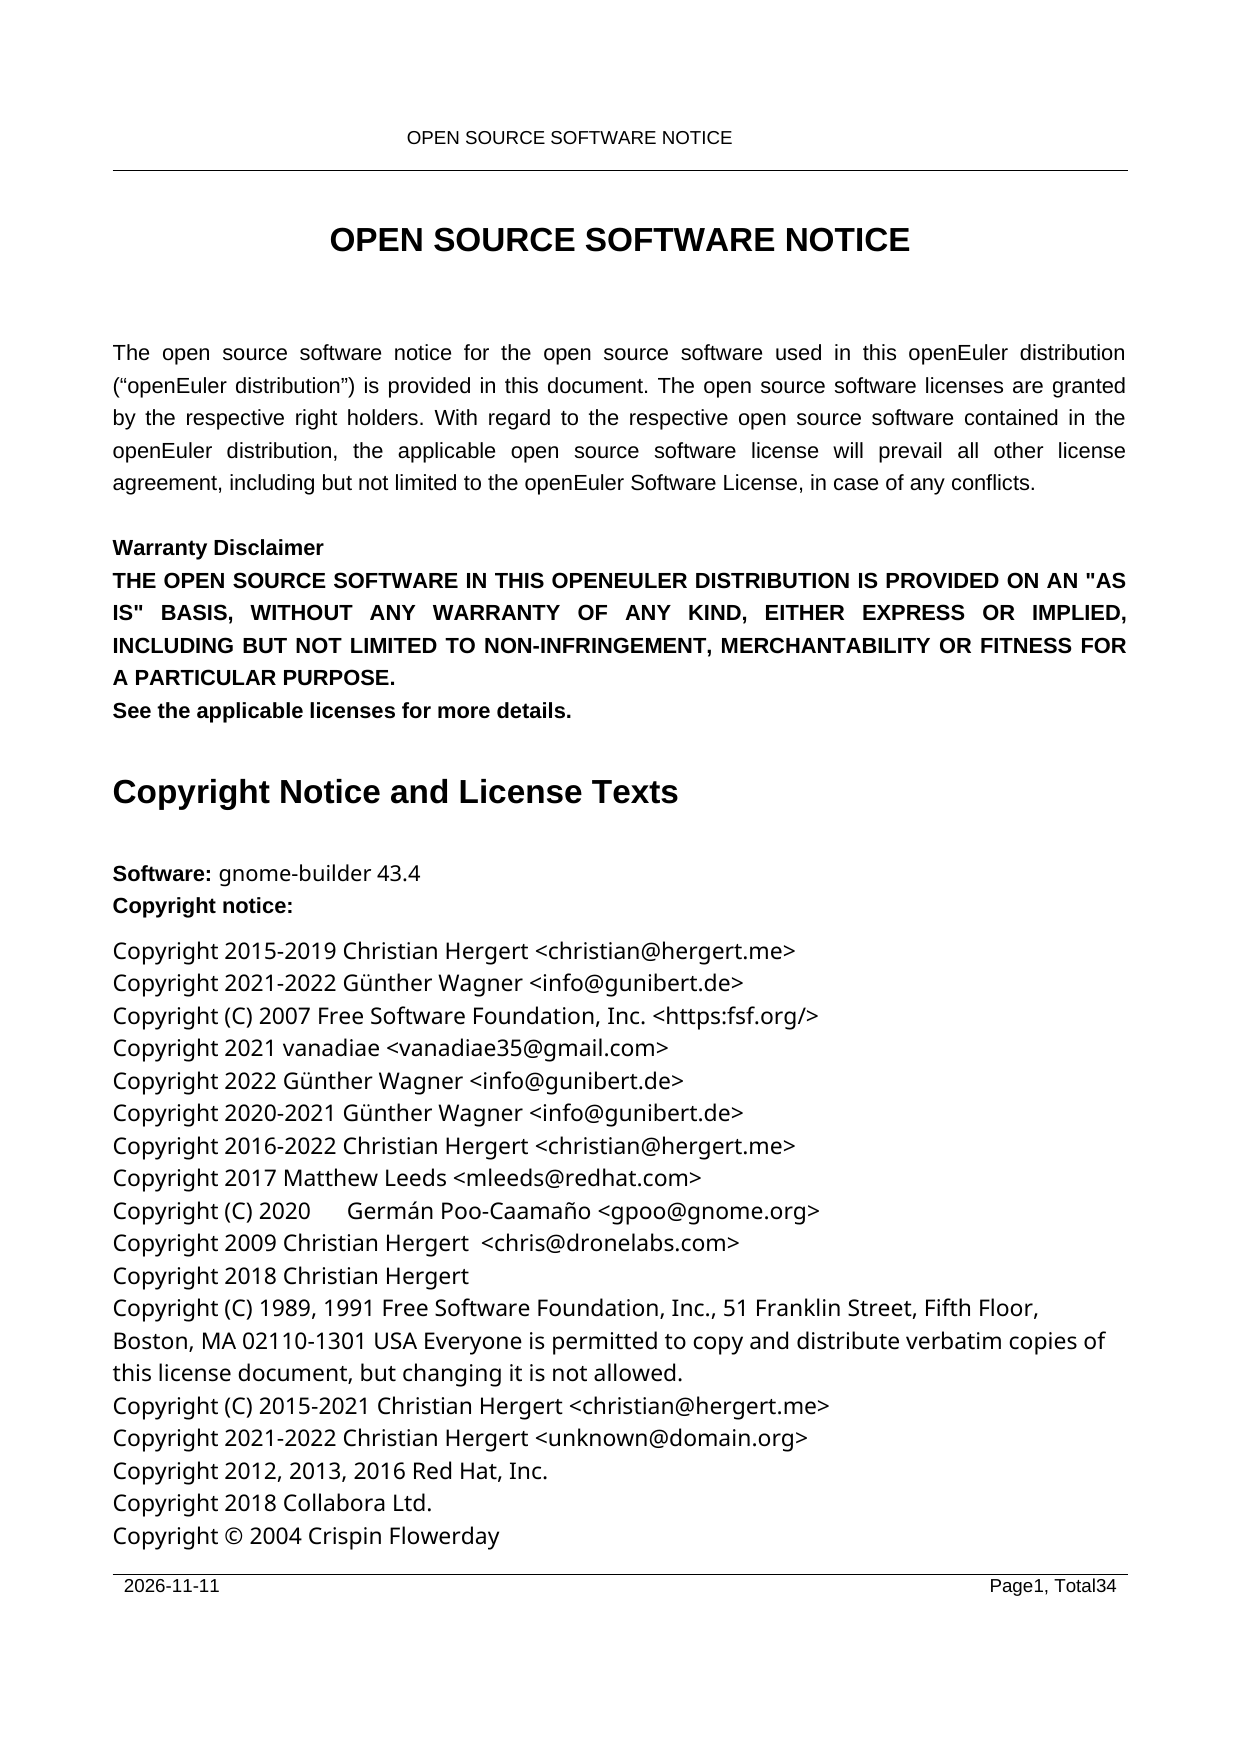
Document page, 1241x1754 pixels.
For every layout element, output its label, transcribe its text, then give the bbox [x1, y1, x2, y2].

text The open source software notice for the open source software used in this openEuler distribution (“openEuler distribution”) is provided in this document. The open source software licenses are granted by the respective right holders. With regard to the respective open source software contained in the openEuler distribution, the applicable open source software license will prevail all other license agreement, including but not limited to the openEuler Software License, in case of any conflicts. [112, 336, 1128, 499]
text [112, 934, 1128, 1551]
text Copyright notice: [112, 889, 1128, 921]
text Copyright Notice and License Texts [112, 759, 1128, 824]
text OPEN SOURCE SOFTWARE NOTICE [112, 206, 1128, 271]
text THE OPEN SOURCE SOFTWARE IN THIS OPENEULER DISTRIBUTION IS PROVIDED ON AN "AS IS" BASIS, WITHOUT ANY WARRANTY OF ANY KIND, EITHER EXPRESS OR IMPLIED, INCLUDING BUT NOT LIMITED TO NON-INFRINGEMENT, MERCHANTABILITY OR FITNESS FOR A PARTICULAR PURPOSE. See the applicable licenses for more details. [112, 564, 1128, 726]
text Warranty Disclaimer [112, 531, 1128, 564]
title Software: gnome-builder 43.4 [112, 856, 1128, 889]
